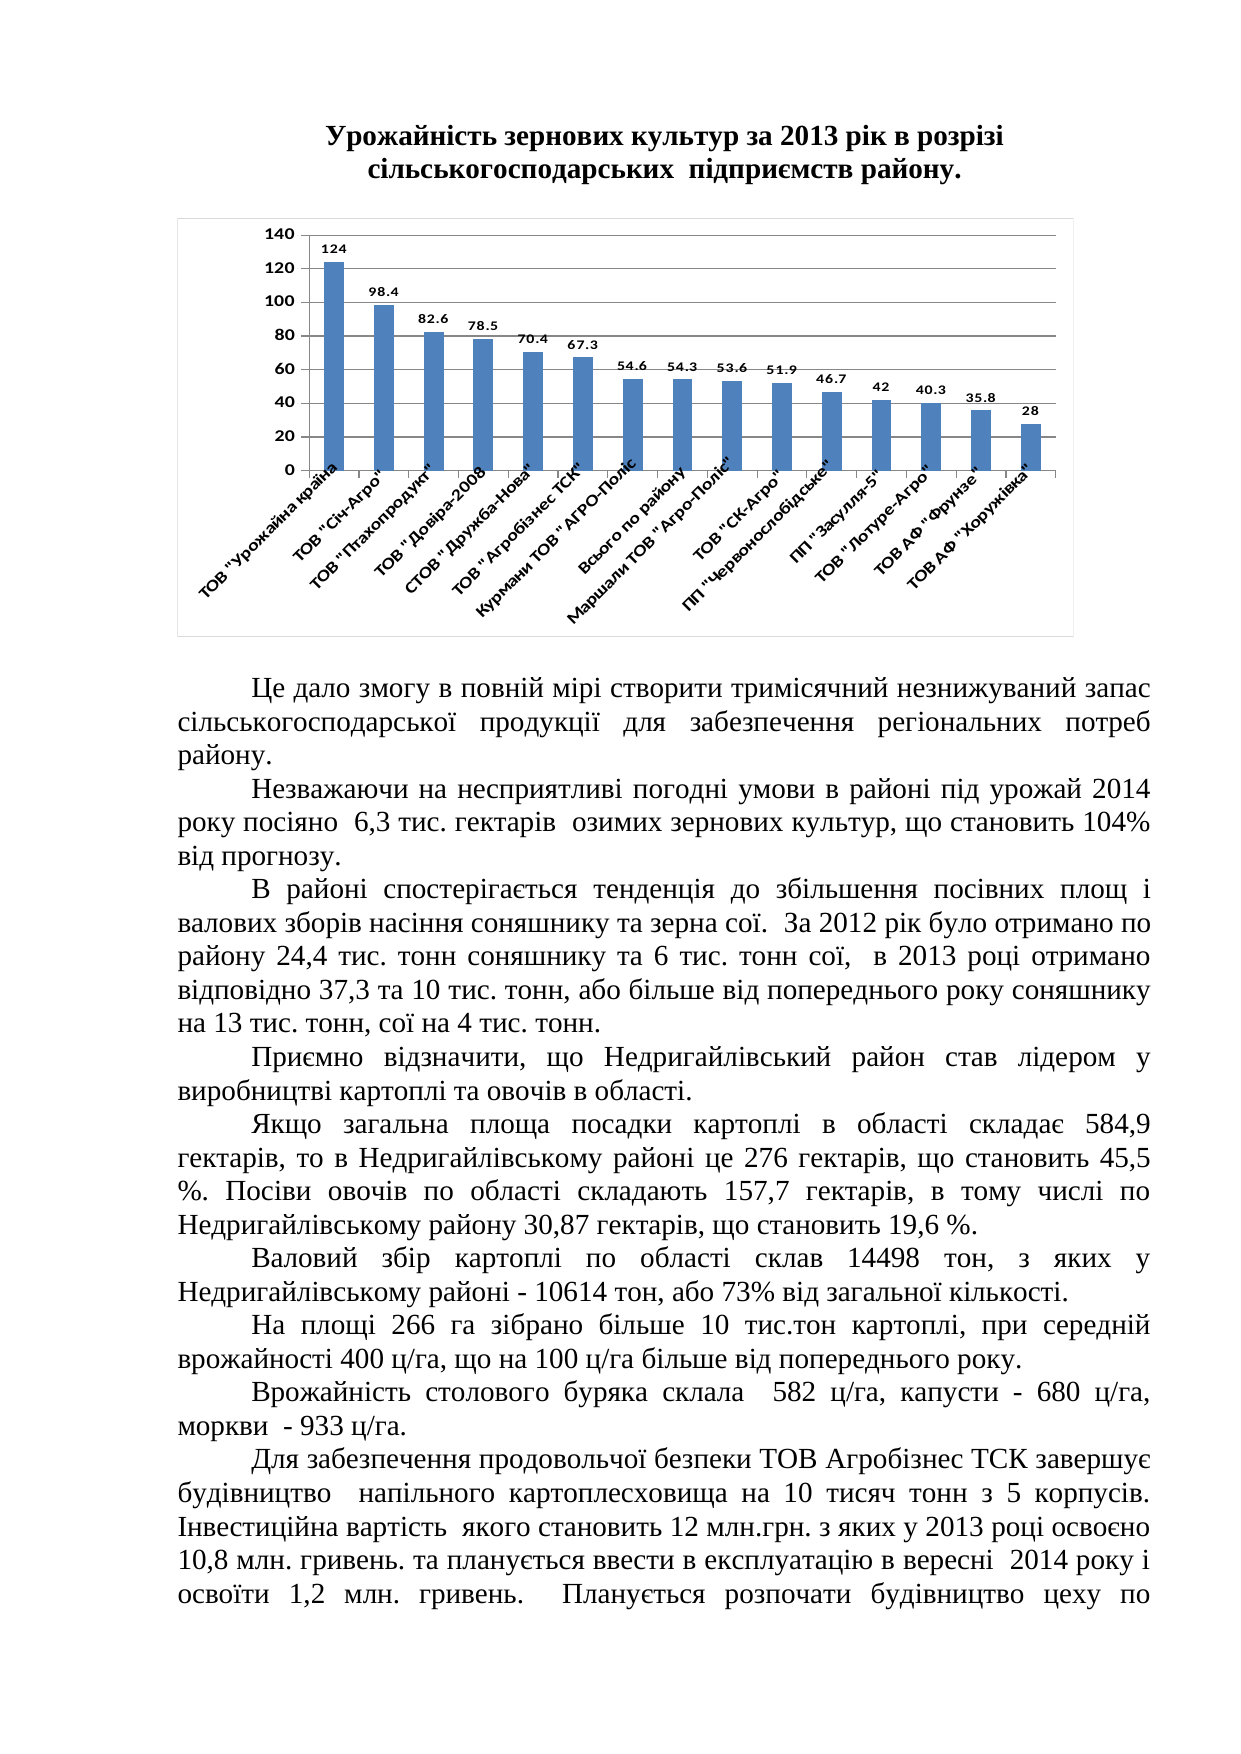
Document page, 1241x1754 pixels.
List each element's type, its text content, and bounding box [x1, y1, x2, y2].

text Валовий збір картоплі по області склав 14498 тон, з яких у Недригайлівському районі - 10614 тон, або 73% від загальної кількості. [177, 1240, 1152, 1307]
text Приємно відзначити, що Недригайлівський район став лідером у виробництві картоплі та овочів в області. [177, 1039, 1152, 1106]
text Врожайність столового буряка склала 582 ц/га, капусти - 680 ц/га, моркви - 933 ц/га. [177, 1374, 1152, 1442]
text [177, 1442, 1152, 1609]
text Урожайність зернових культур за 2013 рік в розрізі сільськогосподарських підприємств району. [177, 118, 1152, 185]
text Якщо загальна площа посадки картоплі в області складає 584,9 гектарів, то в Недригайлівському районі це 276 гектарів, що становить 45,5 %. Посіви овочів по області складають 157,7 гектарів, в тому числі по Недригайлівському району 30,87 гектарів, що становить 19,6 %. [177, 1106, 1152, 1240]
text Незважаючи на несприятливі погодні умови в районі під урожай 2014 року посіяно 6,3 тис. гектарів озимих зернових культур, що становить 104% від прогнозу. [177, 771, 1152, 871]
text Це дало змогу в повній мірі створити тримісячний незнижуваний запас сільськогосподарської продукції для забезпечення регіональних потреб району. [177, 670, 1152, 771]
text В районі спостерігається тенденція до збільшення посівних площ і валових зборів насіння соняшнику та зерна сої. За 2012 рік було отримано по району 24,4 тис. тонн соняшнику та 6 тис. тонн сої, в 2013 році отримано відповідно 37,3 та 10 тис. тонн, або більше від попереднього року соняшнику на 13 тис. тонн, сої на 4 тис. тонн. [177, 871, 1152, 1039]
text На площі 266 га зібрано більше 10 тис.тон картоплі, при середній врожайності 400 ц/га, що на 100 ц/га більше від попереднього року. [177, 1307, 1152, 1374]
